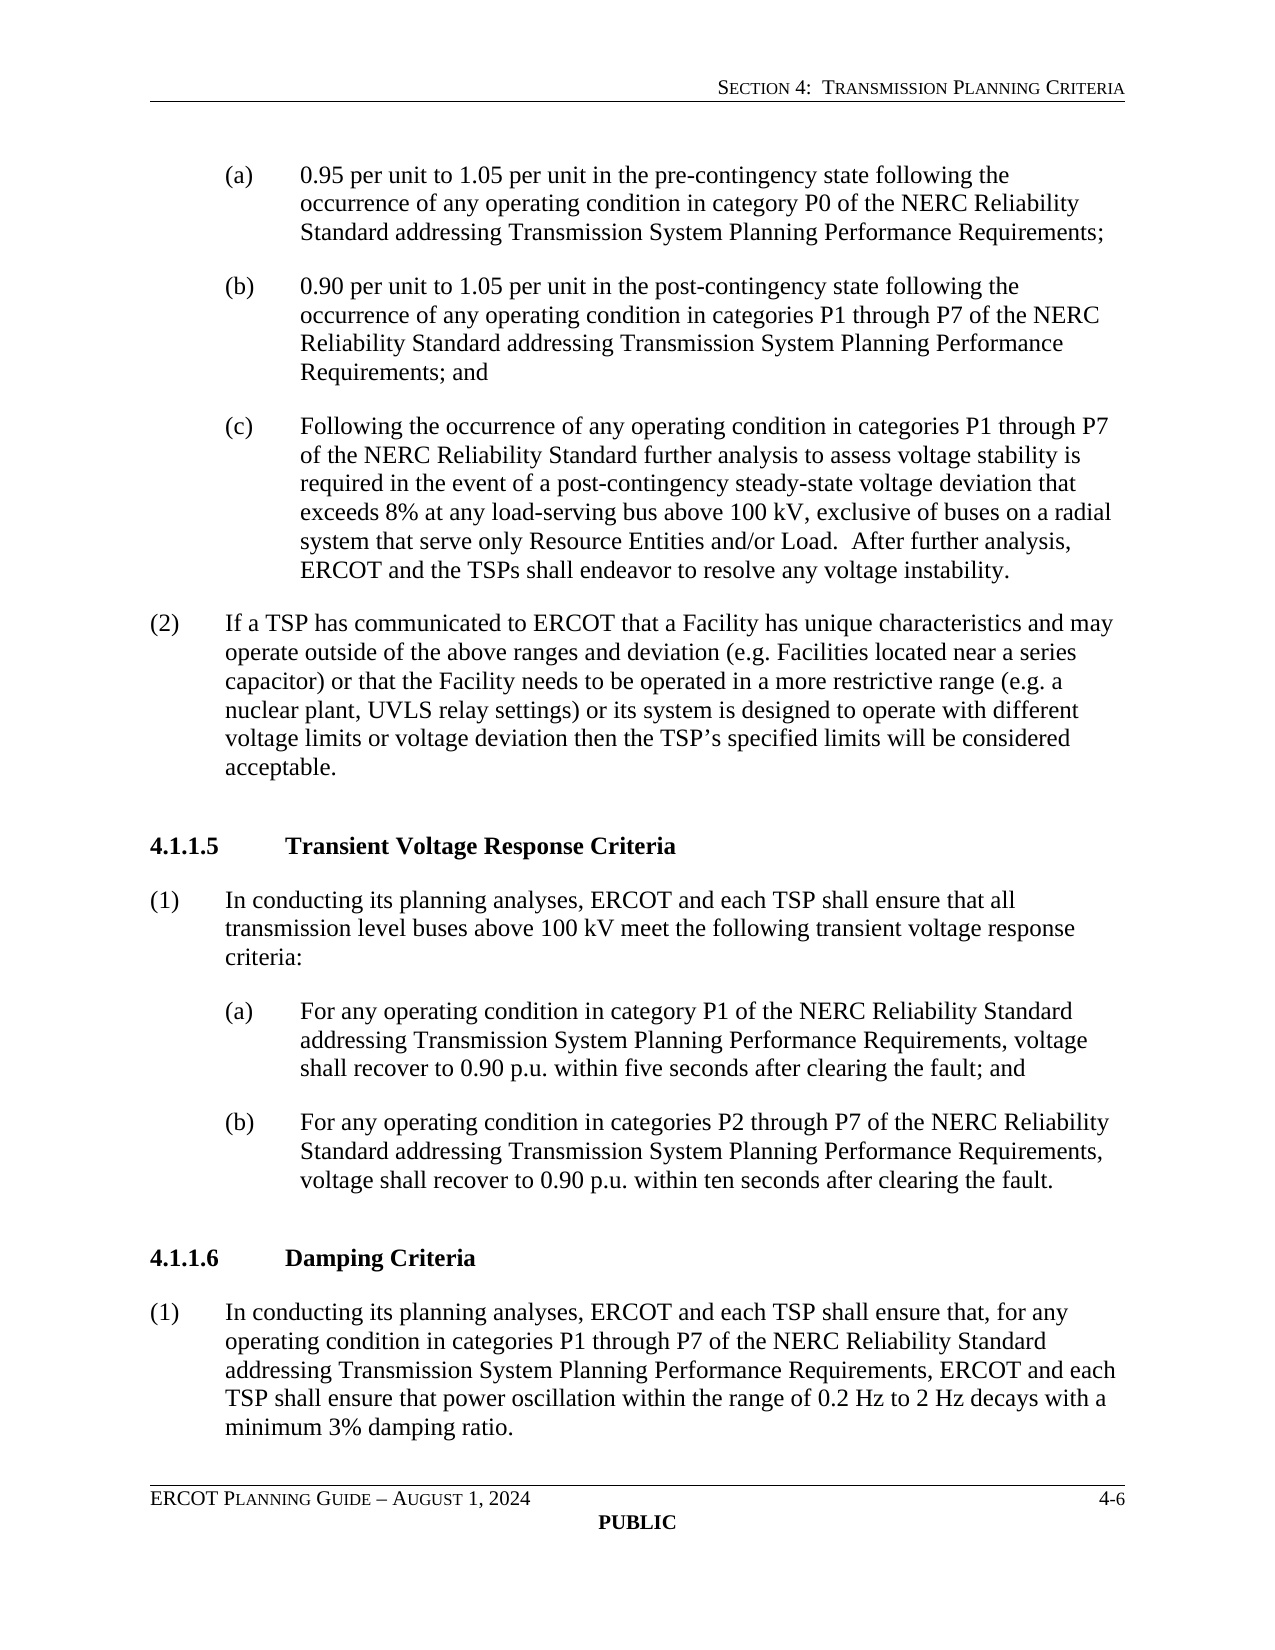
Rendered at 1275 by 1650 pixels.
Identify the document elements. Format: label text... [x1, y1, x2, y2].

text 4.1.1.6 Damping Criteria [150, 1243, 1125, 1272]
list (b) 0.90 per unit to 1.05 per unit in the post-contingency state following the occurrence of any operating condition in categories P1 through P7 of the NERC Reliability Standard addressing Transmission System Planning Performance Requirements; and [225, 271, 1125, 386]
text 4.1.1.5 Transient Voltage Response Criteria [150, 831, 1125, 860]
text (2) If a TSP has communicated to ERCOT that a Facility has unique characteristics and may operate outside of the above ranges and deviation (e.g. Facilities located near a series capacitor) or that the Facility needs to be operated in a more restrictive range (e.g. a nuclear plant, UVLS relay settings) or its system is designed to operate with different voltage limits or voltage deviation then the TSP’s specified limits will be considered acceptable. [150, 608, 1125, 781]
list (a) For any operating condition in category P1 of the NERC Reliability Standard addressing Transmission System Planning Performance Requirements, voltage shall recover to 0.90 p.u. within five seconds after clearing the fault; and [225, 996, 1125, 1082]
text (1) In conducting its planning analyses, ERCOT and each TSP shall ensure that all transmission level buses above 100 kV meet the following transient voltage response criteria: [150, 885, 1125, 971]
list (c) Following the occurrence of any operating condition in categories P1 through P7 of the NERC Reliability Standard further analysis to assess voltage stability is required in the event of a post-contingency steady-state voltage deviation that exceeds 8% at any load-serving bus above 100 kV, exclusive of buses on a radial system that serve only Resource Entities and/or Load. After further analysis, ERCOT and the TSPs shall endeavor to resolve any voltage instability. [225, 411, 1125, 583]
list (b) For any operating condition in categories P2 through P7 of the NERC Reliability Standard addressing Transmission System Planning Performance Requirements, voltage shall recover to 0.90 p.u. within ten seconds after clearing the fault. [225, 1107, 1125, 1193]
list (a) 0.95 per unit to 1.05 per unit in the pre-contingency state following the occurrence of any operating condition in category P0 of the NERC Reliability Standard addressing Transmission System Planning Performance Requirements; [225, 160, 1125, 246]
text (1) In conducting its planning analyses, ERCOT and each TSP shall ensure that, for any operating condition in categories P1 through P7 of the NERC Reliability Standard addressing Transmission System Planning Performance Requirements, ERCOT and each TSP shall ensure that power oscillation within the range of 0.2 Hz to 2 Hz decays with a minimum 3% damping ratio. [150, 1297, 1125, 1441]
